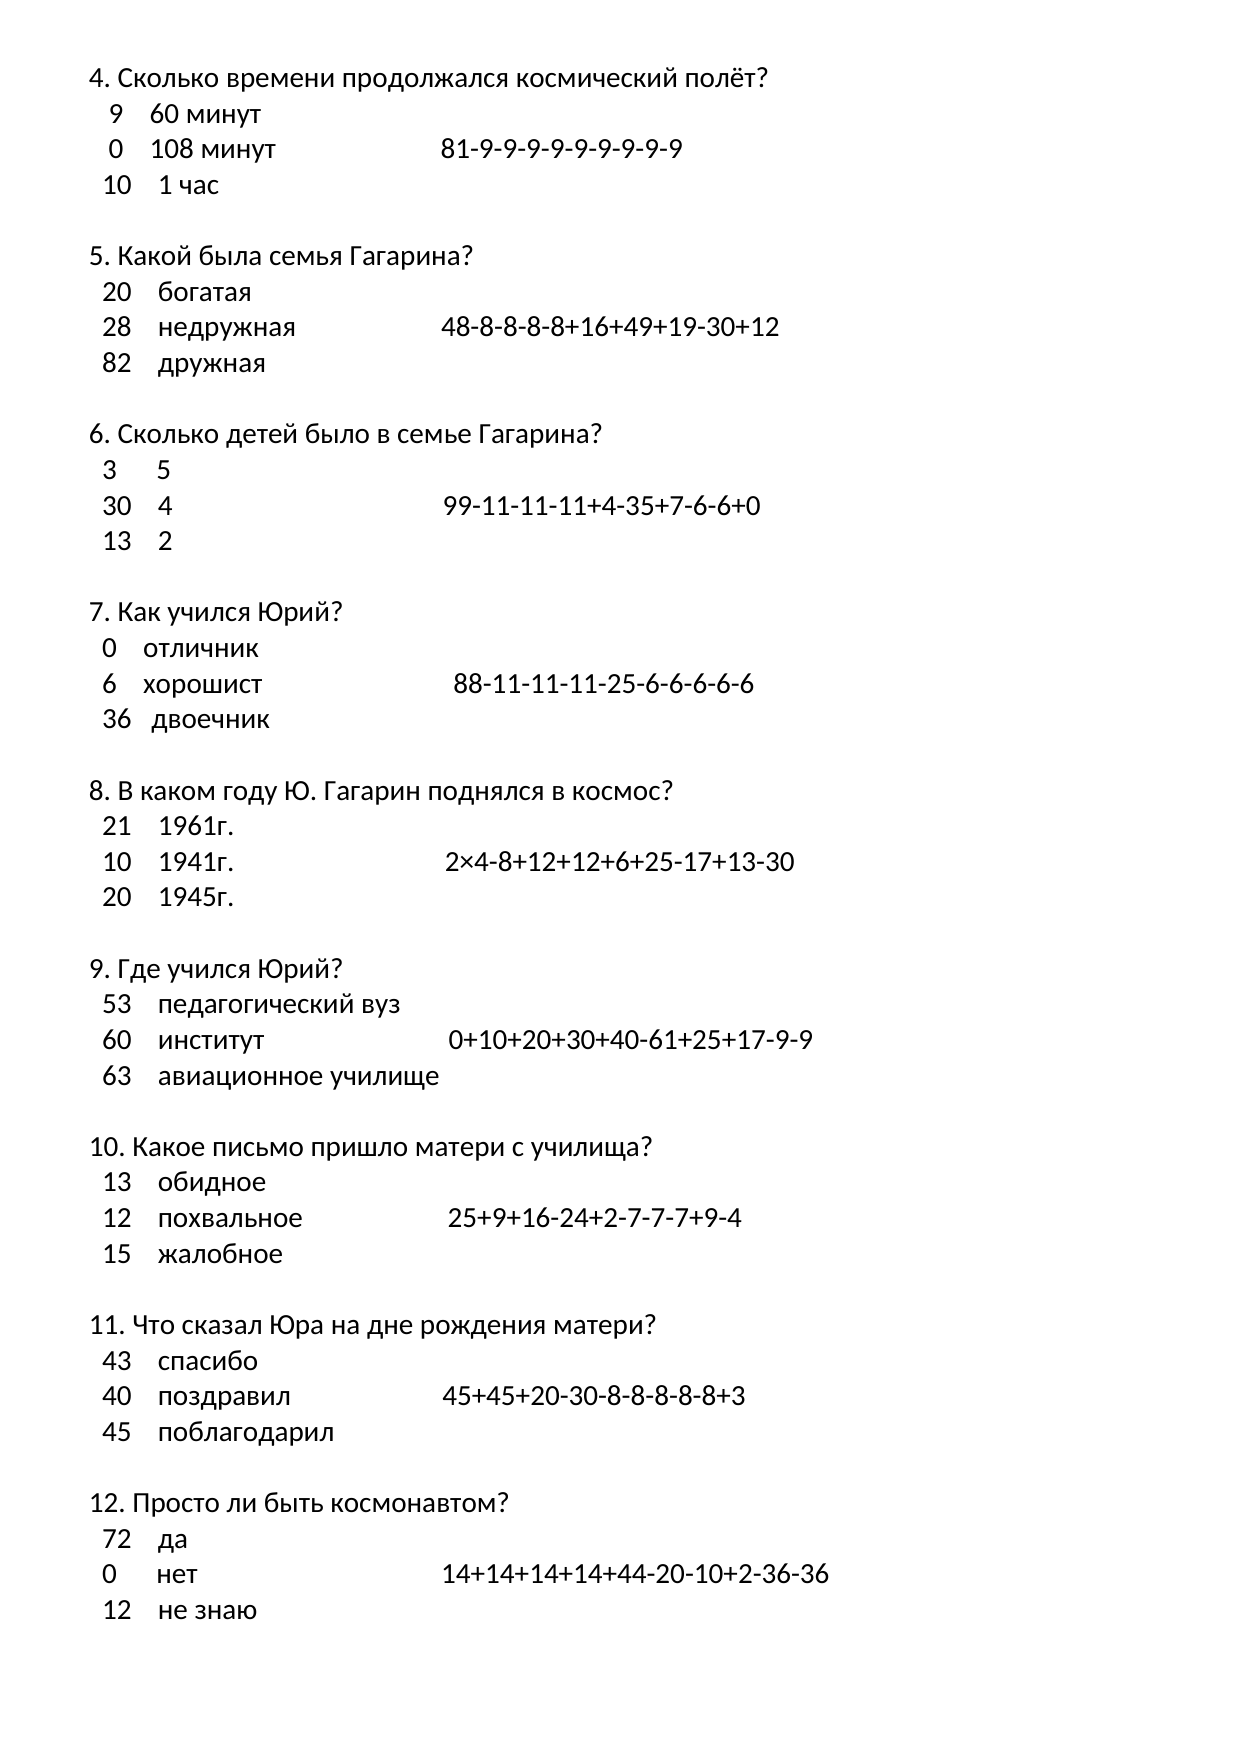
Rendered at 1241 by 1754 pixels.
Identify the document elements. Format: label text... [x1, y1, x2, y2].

text 12 не знаю [89, 1591, 1152, 1627]
text 10. Какое письмо пришло матери с училища? [89, 1128, 1152, 1163]
text 15 жалобное [89, 1235, 1152, 1270]
text 45 поблагодарил [89, 1413, 1152, 1448]
text 0 отличник [89, 629, 1152, 665]
text 21 1961г. [89, 807, 1152, 843]
text 30 4 99-11-11-11+4-35+7-6-6+0 [89, 487, 1152, 522]
text 9. Где учился Юрий? [89, 950, 1152, 985]
text 82 дружная [89, 344, 1152, 380]
text 0 нет 14+14+14+14+44-20-10+2-36-36 [89, 1555, 1152, 1591]
text 53 педагогический вуз [89, 985, 1152, 1021]
text 9 60 минут [89, 95, 1152, 130]
text 36 двоечник [89, 700, 1152, 736]
text 13 2 [89, 522, 1152, 558]
text 0 108 минут 81-9-9-9-9-9-9-9-9-9 [89, 130, 1152, 166]
text 10 1941г. 2×4-8+12+12+6+25-17+13-30 [89, 843, 1152, 878]
text 28 недружная 48-8-8-8-8+16+49+19-30+12 [89, 308, 1152, 344]
text 5. Какой была семья Гагарина? [89, 237, 1152, 273]
text 12 похвальное 25+9+16-24+2-7-7-7+9-4 [89, 1199, 1152, 1235]
text 20 богатая [89, 273, 1152, 308]
text 10 1 час [89, 166, 1152, 202]
text 20 1945г. [89, 878, 1152, 914]
text 60 институт 0+10+20+30+40-61+25+17-9-9 [89, 1021, 1152, 1057]
text 6. Сколько детей было в семье Гагарина? [89, 415, 1152, 451]
text 8. В каком году Ю. Гагарин поднялся в космос? [89, 772, 1152, 807]
text 6 хорошист 88-11-11-11-25-6-6-6-6-6 [89, 665, 1152, 700]
text 63 авиационное училище [89, 1057, 1152, 1092]
text 3 5 [89, 451, 1152, 487]
text 72 да [89, 1520, 1152, 1555]
text 4. Сколько времени продолжался космический полёт? [89, 59, 1152, 95]
text 13 обидное [89, 1163, 1152, 1199]
text 12. Просто ли быть космонавтом? [89, 1484, 1152, 1520]
text 40 поздравил 45+45+20-30-8-8-8-8-8+3 [89, 1377, 1152, 1413]
text 43 спасибо [89, 1342, 1152, 1377]
text 7. Как учился Юрий? [89, 593, 1152, 629]
text 11. Что сказал Юра на дне рождения матери? [89, 1306, 1152, 1342]
